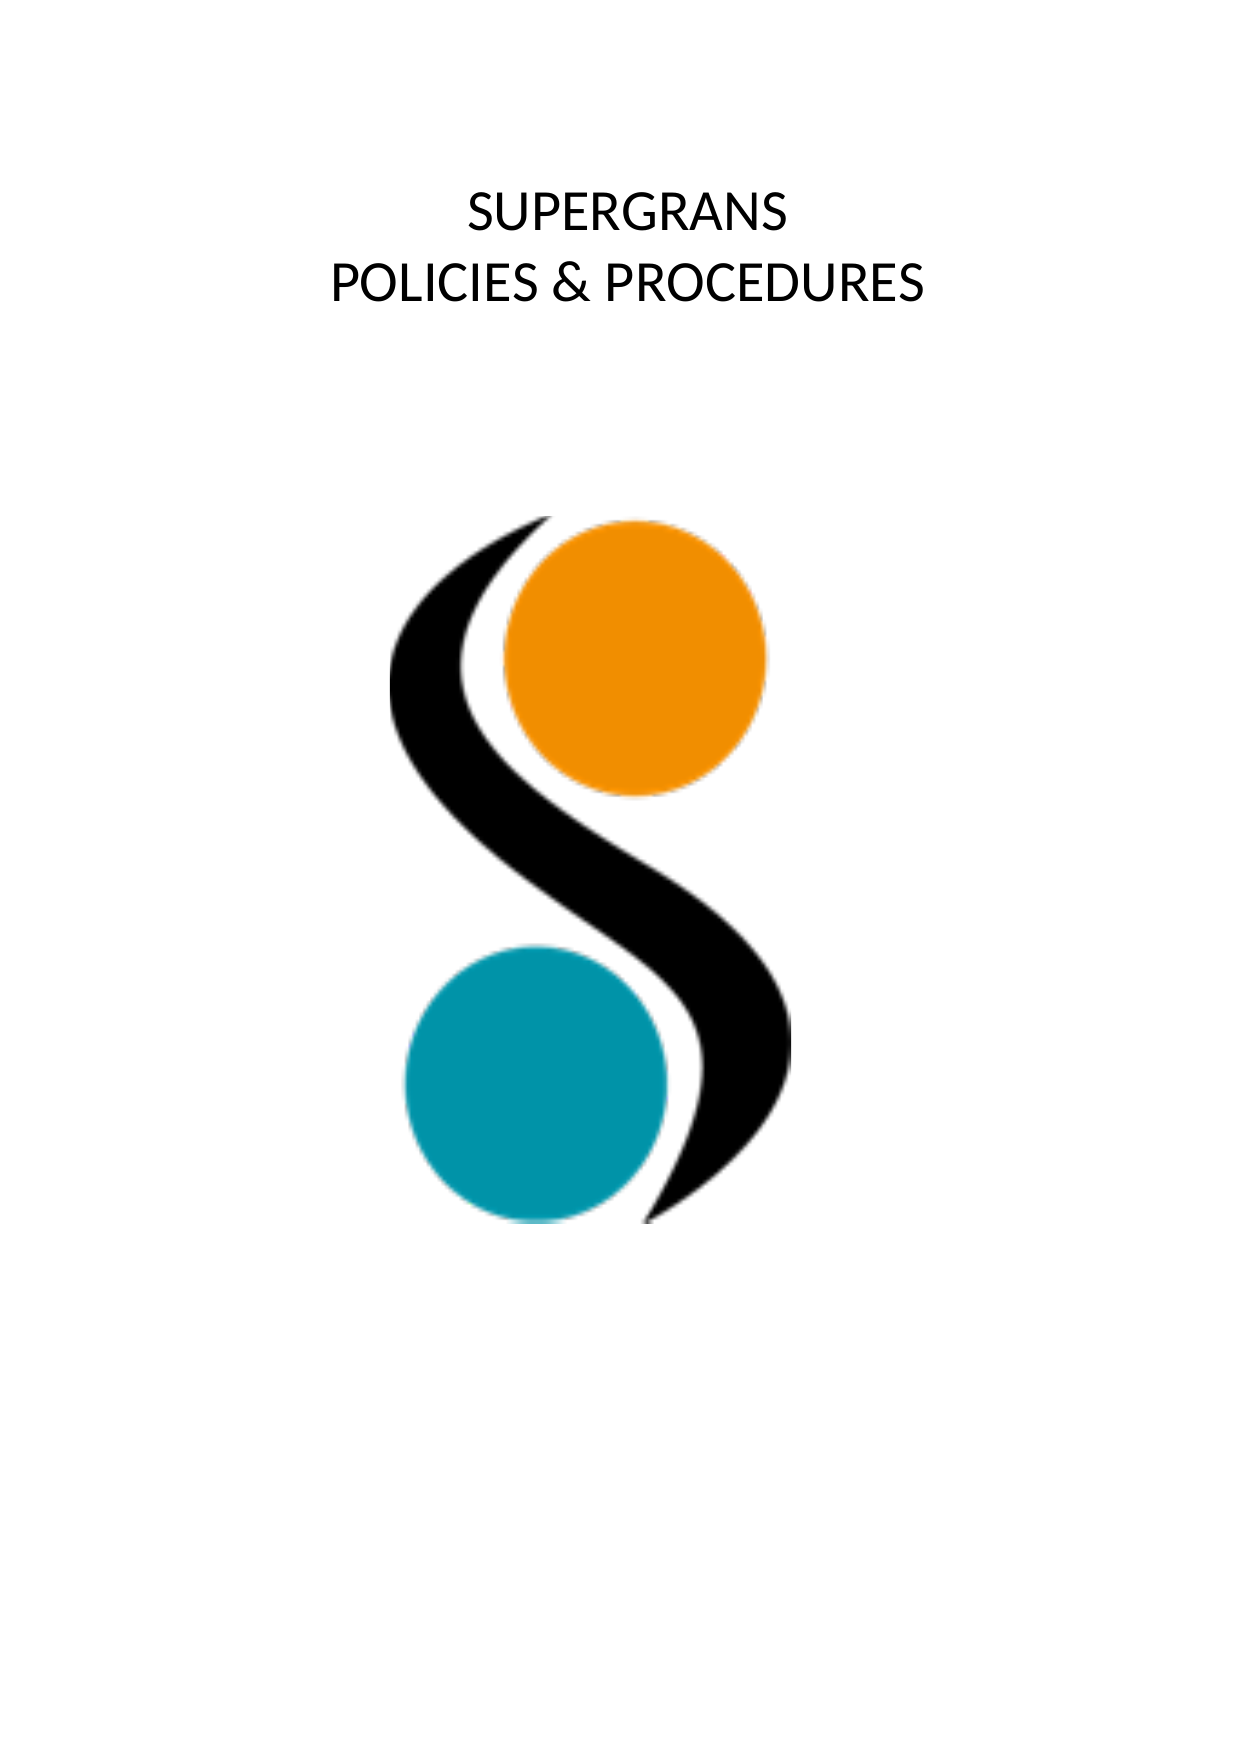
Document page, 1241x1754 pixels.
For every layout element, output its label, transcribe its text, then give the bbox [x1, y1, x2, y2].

picture [389, 516, 792, 1224]
text SUPERGRANS [148, 174, 1107, 245]
text POLICIES & PROCEDURES [148, 245, 1107, 316]
